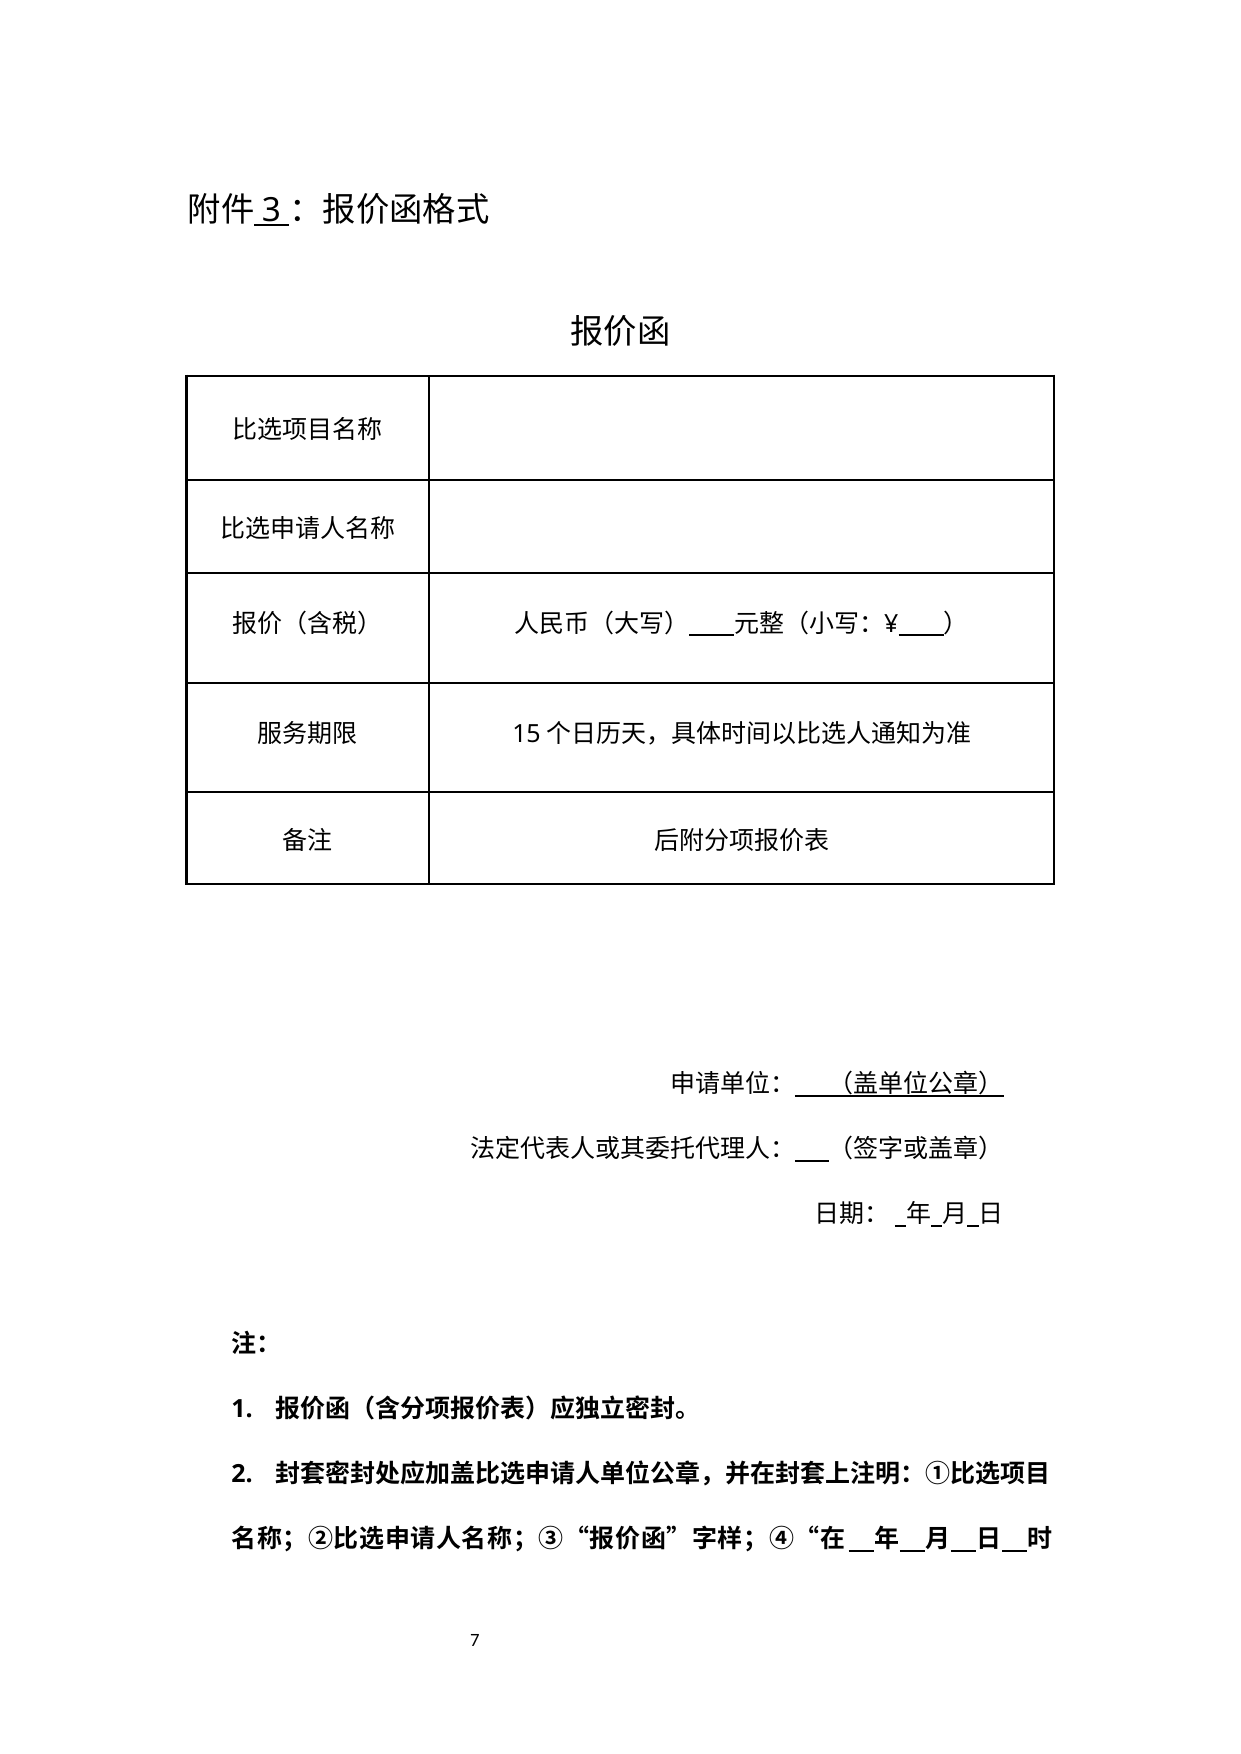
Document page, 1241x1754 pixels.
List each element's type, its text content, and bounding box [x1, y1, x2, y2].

table_cell 后附分项报价表 [430, 793, 1053, 883]
table_header 比选项目名称 [188, 377, 428, 478]
table_cell 备注 [188, 793, 428, 883]
table_cell 人民币（大写） 元整（小写：¥ ） [430, 574, 1053, 682]
text 申请单位： （盖单位公章） [187, 1049, 1003, 1114]
table_cell [430, 481, 1053, 572]
list 报价函（含分项报价表）应独立密封。 [231, 1374, 1053, 1439]
table_cell 报价（含税） [188, 574, 428, 682]
table_cell 服务期限 [188, 684, 428, 791]
text 注： [231, 1309, 1053, 1374]
table_header [430, 377, 1053, 478]
table_cell 15个日历天，具体时间以比选人通知为准 [430, 684, 1053, 791]
text 日期： 年 月 日 [187, 1179, 1003, 1244]
text 附件 3 ：报价函格式 [187, 174, 1053, 239]
text 报价函 [187, 297, 1053, 362]
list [231, 1439, 1053, 1569]
text 法定代表人或其委托代理人： （签字或盖章） [187, 1114, 1003, 1179]
table_cell 比选申请人名称 [188, 481, 428, 572]
